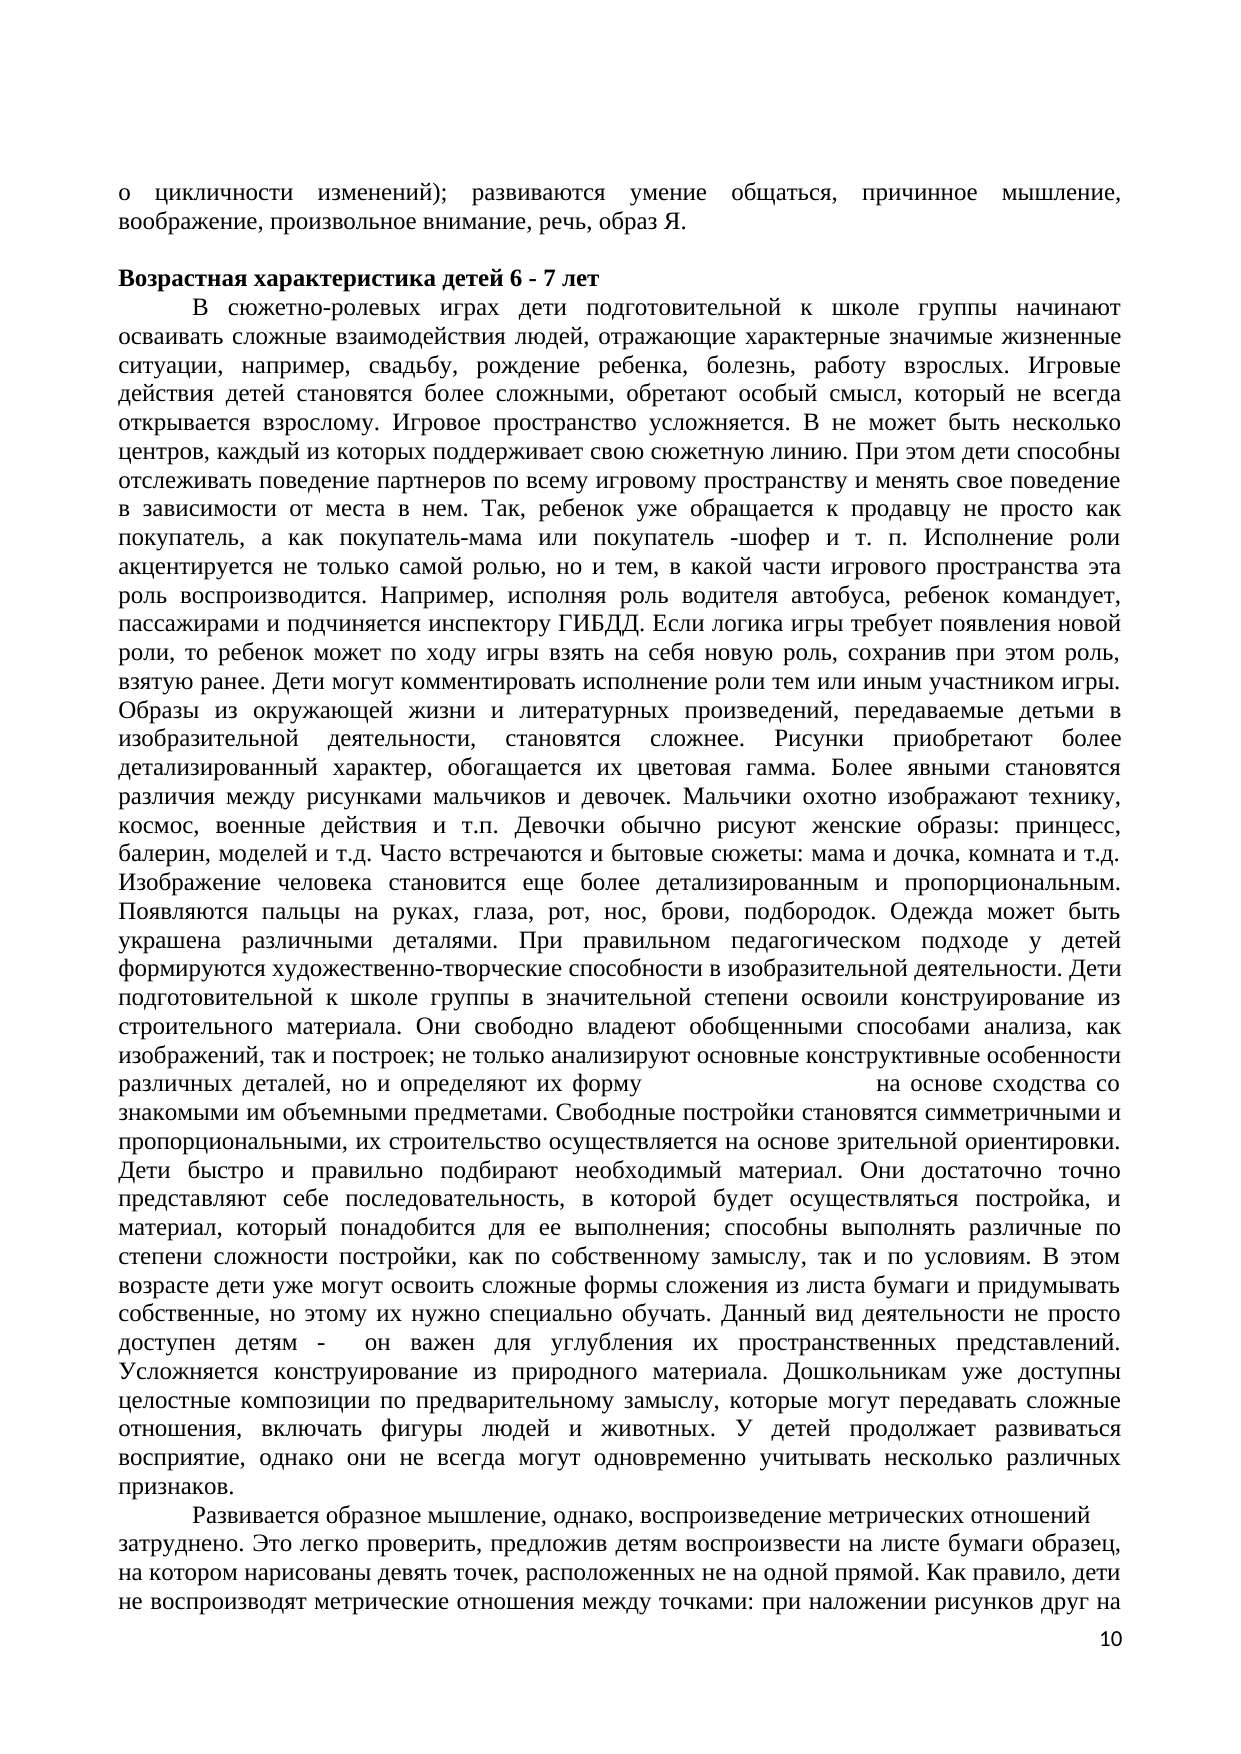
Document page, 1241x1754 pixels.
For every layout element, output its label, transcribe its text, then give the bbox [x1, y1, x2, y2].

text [118, 1528, 1122, 1615]
text В сюжетно-ролевых играх дети подготовительной к школе группы начинают осваивать сложные взаимодействия людей, отражающие характерные значимые жизненные ситуации, например, свадьбу, рождение ребенка, болезнь, работу взрослых. Игровые действия детей становятся более сложными, обретают особый смысл, который не всегда открывается взрослому. Игровое пространство усложняется. В не может быть несколько центров, каждый из которых поддерживает свою сюжетную линию. При этом дети способны отслеживать поведение партнеров по всему игровому пространству и менять свое поведение в зависимости от места в нем. Так, ребенок уже обращается к продавцу не просто как покупатель, а как покупатель-мама или покупатель -шофер и т. п. Исполнение роли акцентируется не только самой ролью, но и тем, в какой части игрового пространства эта роль воспроизводится. Например, исполняя роль водителя автобуса, ребенок командует, пассажирами и подчиняется инспектору ГИБДД. Если логика игры требует появления новой роли, то ребенок может по ходу игры взять на себя новую роль, сохранив при этом роль, взятую ранее. Дети могут комментировать исполнение роли тем или иным участником игры. Образы из окружающей жизни и литературных произведений, передаваемые детьми в изобразительной деятельности, становятся сложнее. Рисунки приобретают более детализированный характер, обогащается их цветовая гамма. Более явными становятся различия между рисунками мальчиков и девочек. Мальчики охотно изображают технику, космос, военные действия и т.п. Девочки обычно рисуют женские образы: принцесс, балерин, моделей и т.д. Часто встречаются и бытовые сюжеты: мама и дочка, комната и т.д. Изображение человека становится еще более детализированным и пропорциональным. Появляются пальцы на руках, глаза, рот, нос, брови, подбородок. Одежда может быть украшена различными деталями. При правильном педагогическом подходе у детей формируются художественно-творческие способности в изобразительной деятельности. Дети подготовительной к школе группы в значительной степени освоили конструирование из строительного материала. Они свободно владеют обобщенными способами анализа, как изображений, так и построек; не только анализируют основные конструктивные особенности различных деталей, но и определяют их форму на основе сходства со знакомыми им объемными предметами. Свободные постройки становятся симметричными и пропорциональными, их строительство осуществляется на основе зрительной ориентировки. Дети быстро и правильно подбирают необходимый материал. Они достаточно точно представляют себе последовательность, в которой будет осуществляться постройка, и материал, который понадобится для ее выполнения; способны выполнять различные по степени сложности постройки, как по собственному замыслу, так и по условиям. В этом возрасте дети уже могут освоить сложные формы сложения из листа бумаги и придумывать собственные, но этому их нужно специально обучать. Данный вид деятельности не просто доступен детям - он важен для углубления их пространственных представлений. Усложняется конструирование из природного материала. Дошкольникам уже доступны целостные композиции по предварительному замыслу, которые могут передавать сложные отношения, включать фигуры людей и животных. У детей продолжает развиваться восприятие, однако они не всегда могут одновременно учитывать несколько различных признаков. [118, 292, 1122, 1500]
text Развивается образное мышление, однако, воспроизведение метрических отношений [118, 1500, 1122, 1528]
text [118, 177, 1122, 235]
text Возрастная характеристика детей 6 - 7 лет [118, 263, 1122, 292]
